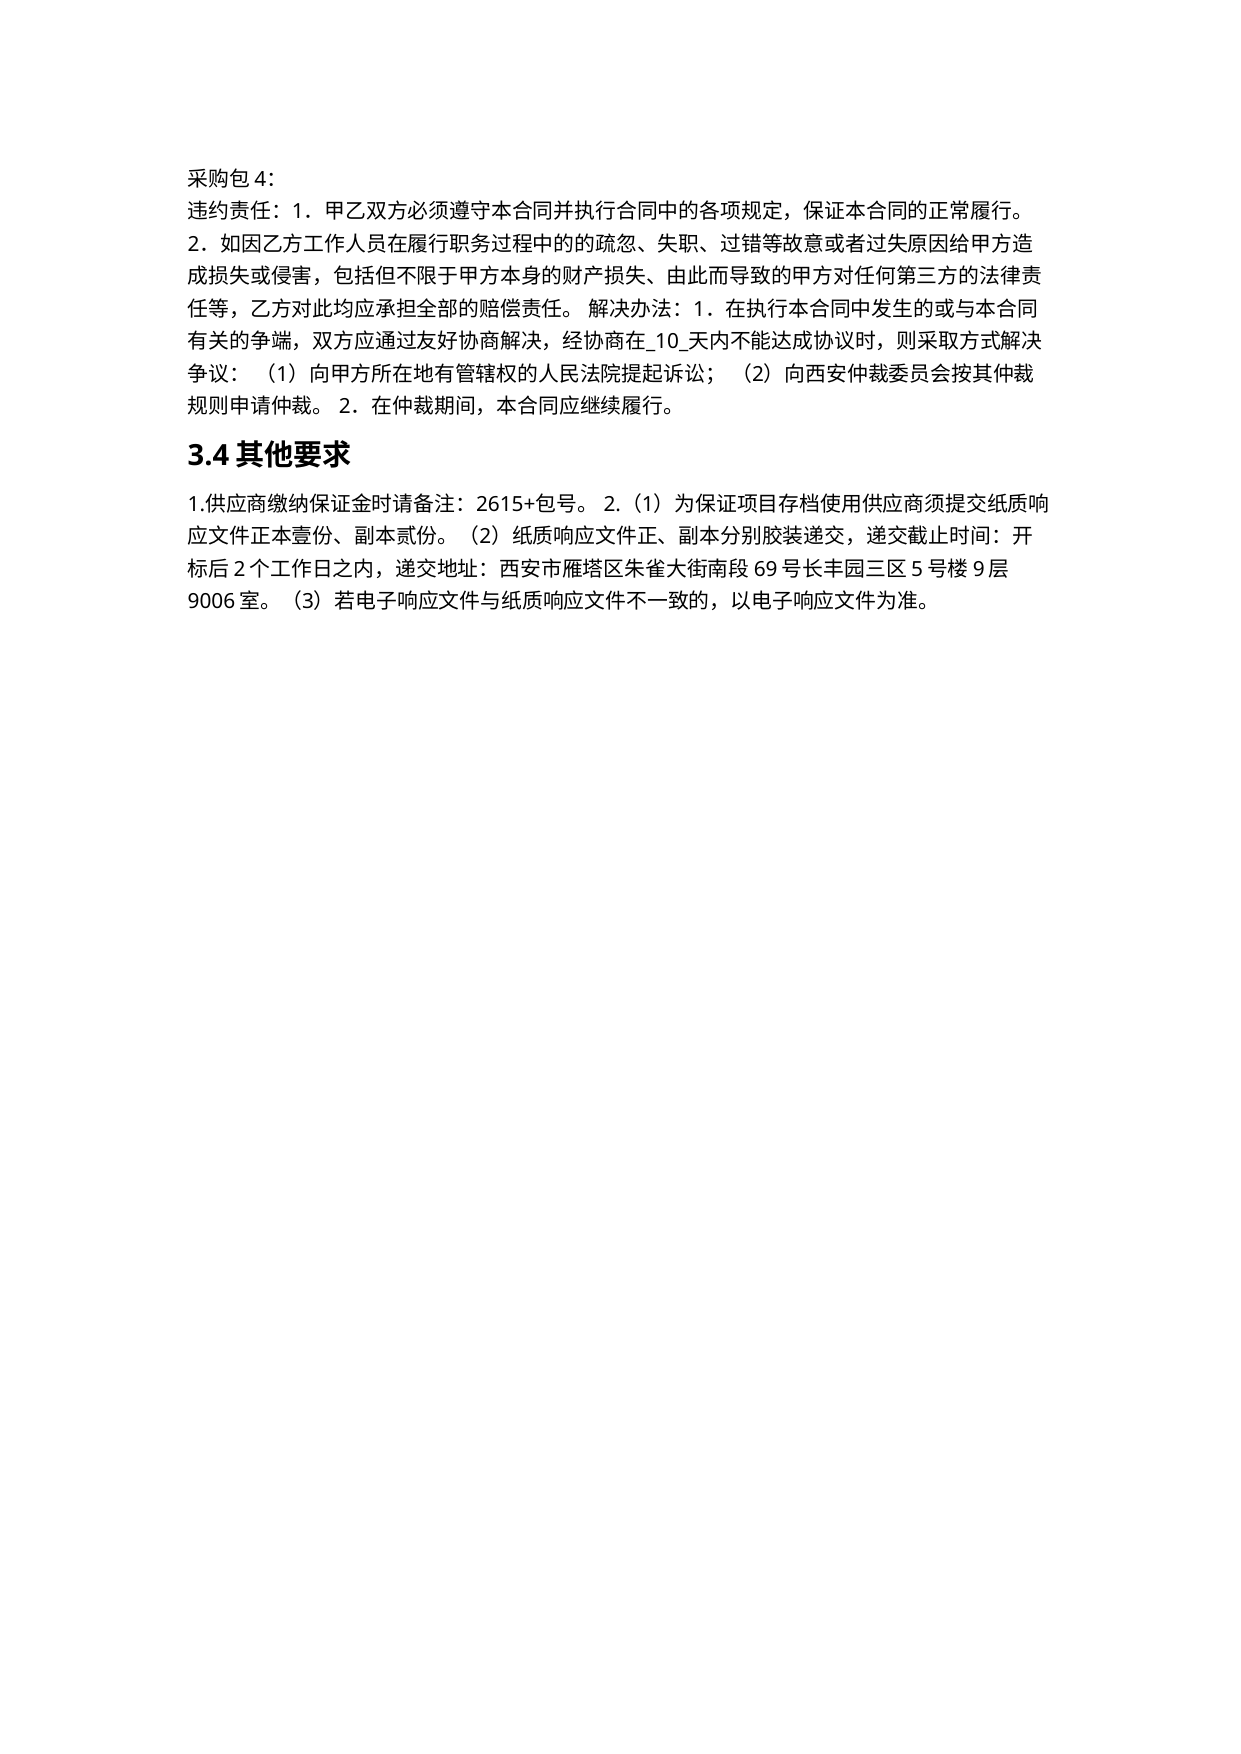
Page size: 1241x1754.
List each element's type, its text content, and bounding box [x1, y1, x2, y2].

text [187, 194, 1053, 422]
text 3.4其他要求 [187, 422, 1053, 487]
text 采购包4： [187, 162, 1053, 194]
text 1.供应商缴纳保证金时请备注：2615+包号。 2.（1）为保证项目存档使用供应商须提交纸质响应文件正本壹份、副本贰份。（2）纸质响应文件正、副本分别胶装递交，递交截止时间：开标后2个工作日之内，递交地址：西安市雁塔区朱雀大街南段69号长丰园三区5号楼9层9006室。（3）若电子响应文件与纸质响应文件不一致的，以电子响应文件为准。 [187, 487, 1053, 617]
